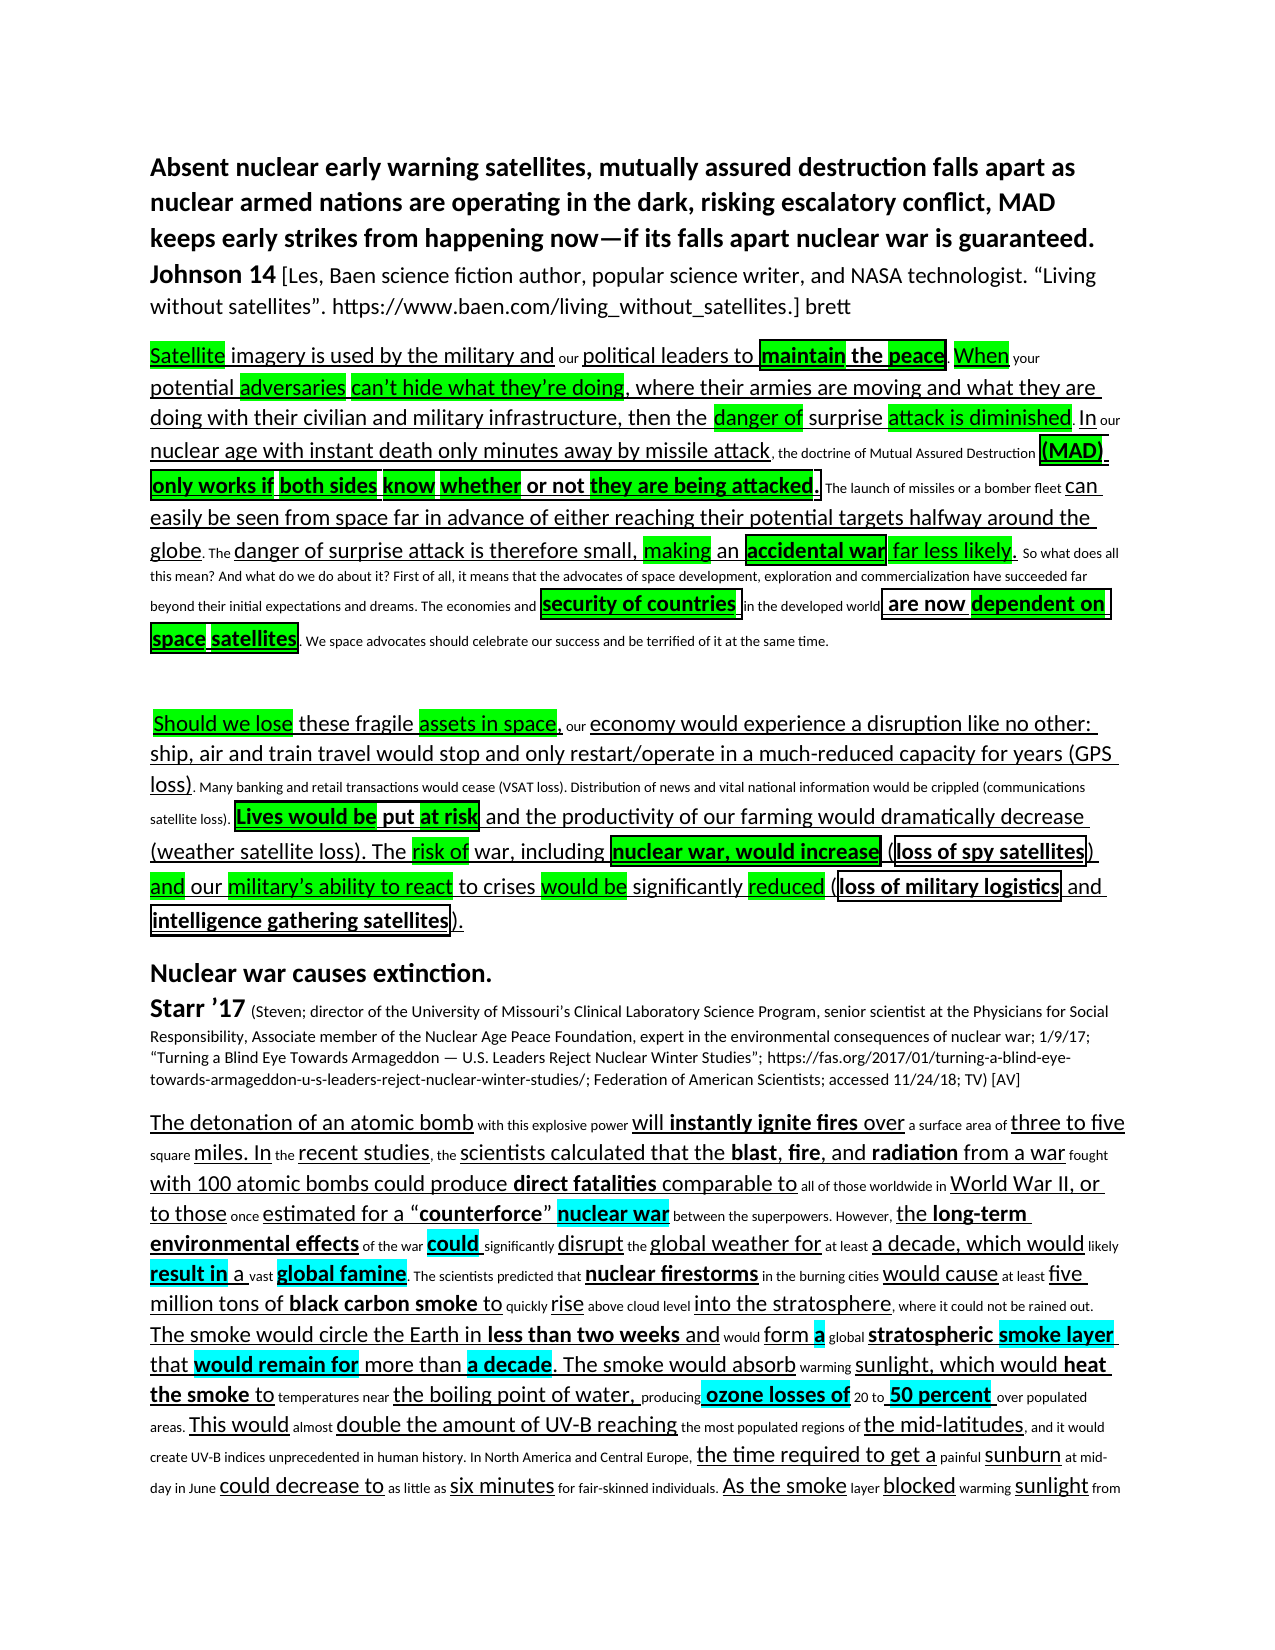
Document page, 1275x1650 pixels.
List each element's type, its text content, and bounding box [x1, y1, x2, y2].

subtitle Absent nuclear early warning satellites, mutually assured destruction falls apart as nuclear armed nations are operating in the dark, risking escalatory conflict, MAD keeps early strikes from happening now—if its falls apart nuclear war is guaranteed. [150, 150, 1125, 254]
text Johnson 14 [Les, Baen science fiction author, popular science writer, and NASA technologist. “Living without satellites”. https://www.baen.com/living_without_satellites.] brett [150, 257, 1125, 320]
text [150, 1108, 1125, 1499]
text Should we lose these fragile assets in space, our economy would experience a disruption like no other: ship, air and train travel would stop and only restart/operate in a much-reduced capacity for years (GPS loss). Many banking and retail transactions would cease (VSAT loss). Distribution of news and vital national information would be crippled (communications satellite loss). Lives would be put at risk and the productivity of our farming would dramatically decrease (weather satellite loss). The risk of war, including nuclear war, would increase (loss of spy satellites) and our military’s ability to react to crises would be significantly reduced (loss of military logistics and intelligence gathering satellites). [150, 709, 1125, 937]
text Satellite imagery is used by the military and our political leaders to maintain the peace. When your potential adversaries can’t hide what they’re doing, where their armies are moving and what they are doing with their civilian and military infrastructure, then the danger of surprise attack is diminished. In our nuclear age with instant death only minutes away by missile attack, the doctrine of Mutual Assured Destruction (MAD) only works if both sides know whether or not they are being attacked. The launch of missiles or a bomber fleet can easily be seen from space far in advance of either reaching their potential targets halfway around the globe. The danger of surprise attack is therefore small, making an accidental war far less likely. So what does all this mean? And what do we do about it? First of all, it means that the advocates of space development, exploration and commercialization have succeeded far beyond their initial expectations and dreams. The economies and security of countries in the developed world are now dependent on space satellites. We space advocates should celebrate our success and be terrified of it at the same time. [150, 339, 1125, 654]
subtitle Nuclear war causes extinction. [150, 956, 1125, 989]
text Starr ’17 (Steven; director of the University of Missouri’s Clinical Laboratory Science Program, senior scientist at the Physicians for Social Responsibility, Associate member of the Nuclear Age Peace Foundation, expert in the environmental consequences of nuclear war; 1/9/17; “Turning a Blind Eye Towards Armageddon — U.S. Leaders Reject Nuclear Winter Studies”; https://fas.org/2017/01/turning-a-blind-eye-towards-armageddon-u-s-leaders-reject-nuclear-winter-studies/; Federation of American Scientists; accessed 11/24/18; TV) [AV] [150, 991, 1125, 1090]
